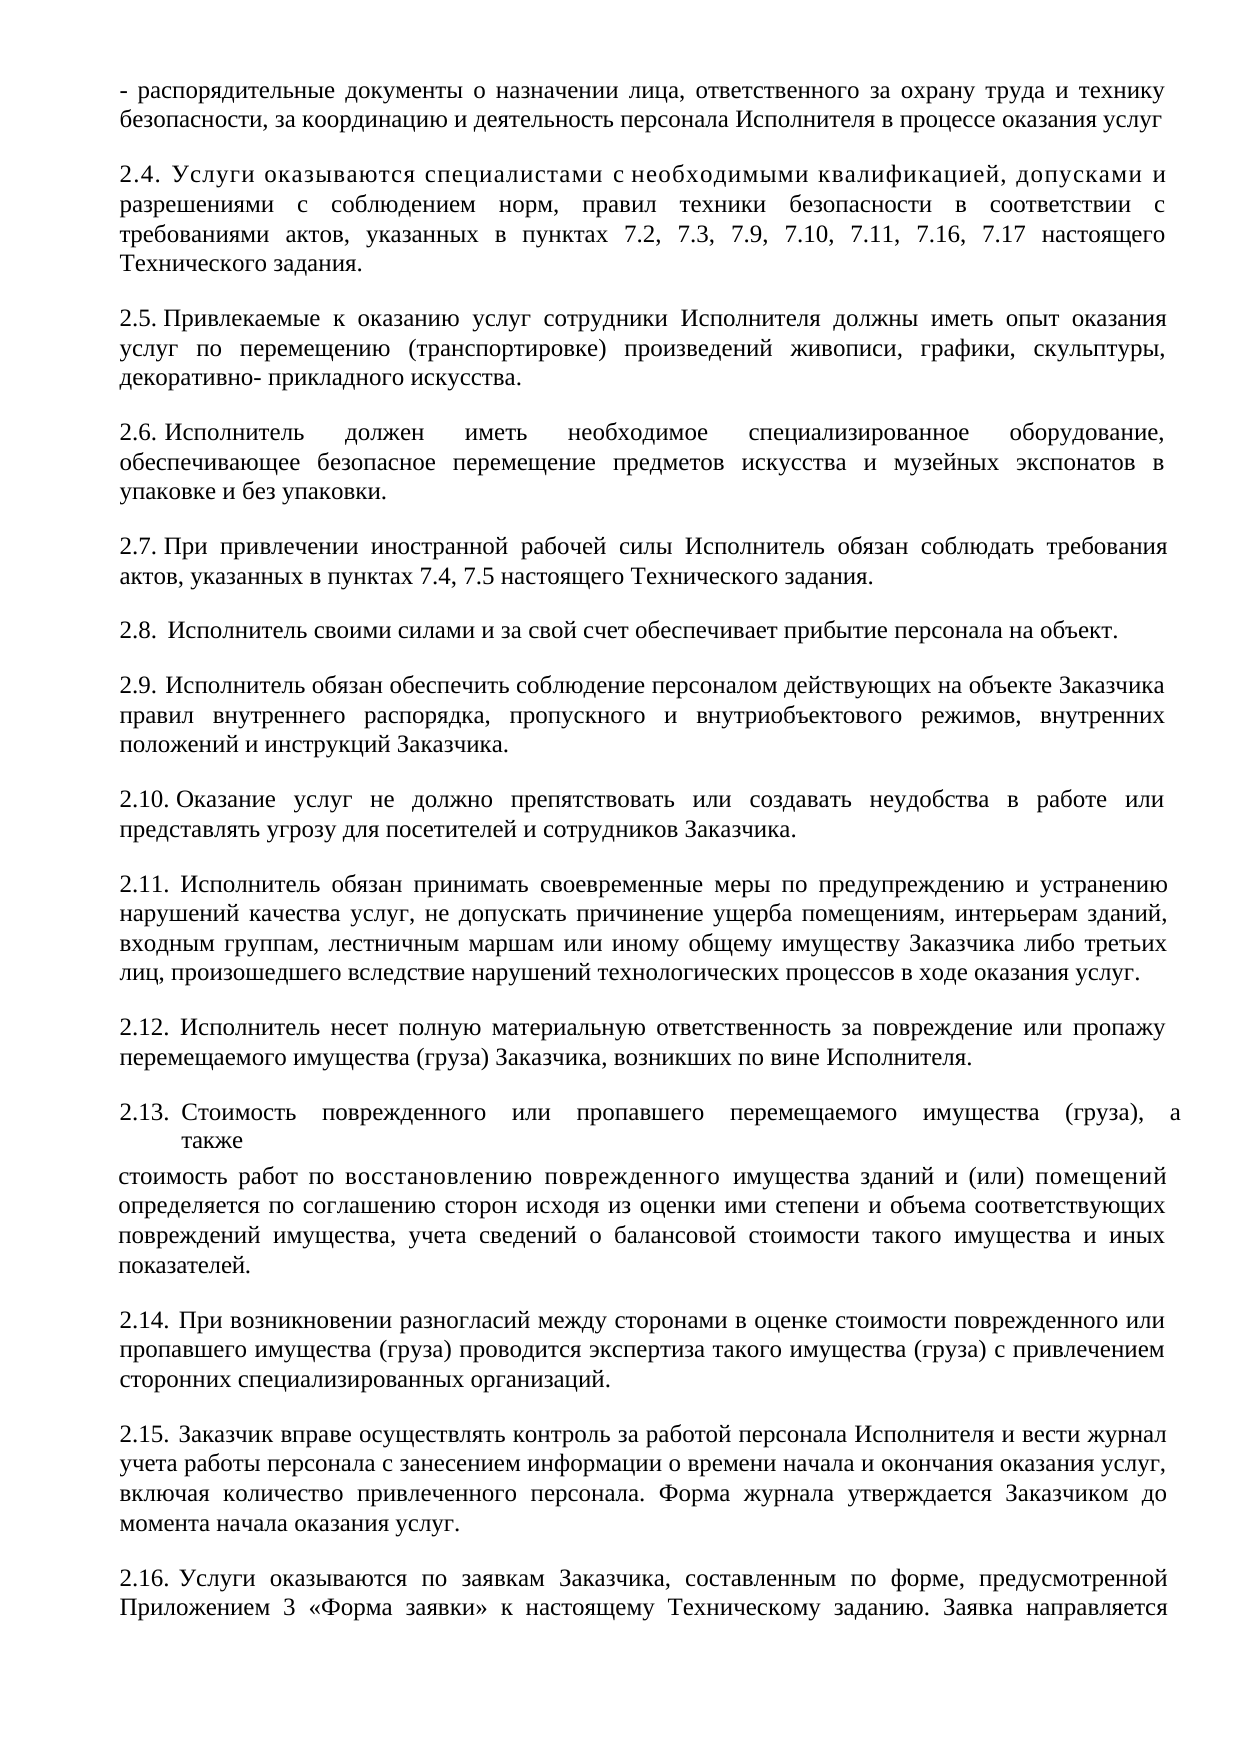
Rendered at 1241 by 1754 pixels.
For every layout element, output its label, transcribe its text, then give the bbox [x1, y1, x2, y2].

list Заказчик вправе осуществлять контроль за работой персонала Исполнителя и вести журнал учета работы персонала с занесением информации о времени начала и окончания оказания услуг, включая количество привлеченного персонала. Форма журнала утверждается Заказчиком до момента начала оказания услуг. [119, 1419, 1168, 1536]
list Привлекаемые к оказанию услуг сотрудники Исполнителя должны иметь опыт оказания услуг по перемещению (транспортировке) произведений живописи, графики, скульптуры, декоративно- прикладного искусства. [119, 303, 1167, 391]
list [119, 1563, 1169, 1621]
list Исполнитель должен иметь необходимое специализированное оборудование, обеспечивающее безопасное перемещение предметов искусства и музейных экспонатов в упаковке и без упаковки. [119, 417, 1165, 505]
list Оказание услуг не должно препятствовать или создавать неудобства в работе или представлять угрозу для посетителей и сотрудников Заказчика. [119, 784, 1166, 843]
list При возникновении разногласий между сторонами в оценке стоимости поврежденного или пропавшего имущества (груза) проводится экспертиза такого имущества (груза) с привлечением сторонних специализированных организаций. [119, 1305, 1166, 1393]
list Исполнитель обязан обеспечить соблюдение персоналом действующих на объекте Заказчика правил внутреннего распорядка, пропускного и внутриобъектового режимов, внутренних положений и инструкций Заказчика. [119, 670, 1166, 758]
list распорядительные документы о назначении лица, ответственного за охрану труда и технику безопасности, за координацию и деятельность персонала Исполнителя в процессе оказания услуг [119, 75, 1166, 133]
list Исполнитель обязан принимать своевременные меры по предупреждению и устранению нарушений качества услуг, не допускать причинение ущерба помещениям, интерьерам зданий, входным группам, лестничным маршам или иному общему имуществу Заказчика либо третьих лиц, произошедшего вследствие нарушений технологических процессов в ходе оказания услуг. [119, 869, 1168, 986]
text стоимость работ по восстановлению поврежденного имущества зданий и (или) помещений определяется по соглашению сторон исходя из оценки ими степени и объема соответствующих повреждений имущества, учета сведений о балансовой стоимости такого имущества и иных показателей. [118, 1161, 1167, 1278]
list Стоимость поврежденного или пропавшего перемещаемого имущества (груза), а также [119, 1097, 1181, 1154]
list При привлечении иностранной рабочей силы Исполнитель обязан соблюдать требования актов, указанных в пунктах 7.4, 7.5 настоящего Технического задания. [119, 531, 1168, 589]
list Исполнитель своими силами и за свой счет обеспечивает прибытие персонала на объект. [119, 616, 1169, 644]
list Услуги оказываются специалистами с необходимыми квалификацией, допусками и разрешениями с соблюдением норм, правил техники безопасности в соответствии с требованиями актов, указанных в пунктах 7.2, 7.3, 7.9, 7.10, 7.11, 7.16, 7.17 настоящего Технического задания. [119, 159, 1166, 277]
list Исполнитель несет полную материальную ответственность за повреждение или пропажу перемещаемого имущества (груза) Заказчика, возникших по вине Исполнителя. [119, 1012, 1166, 1071]
